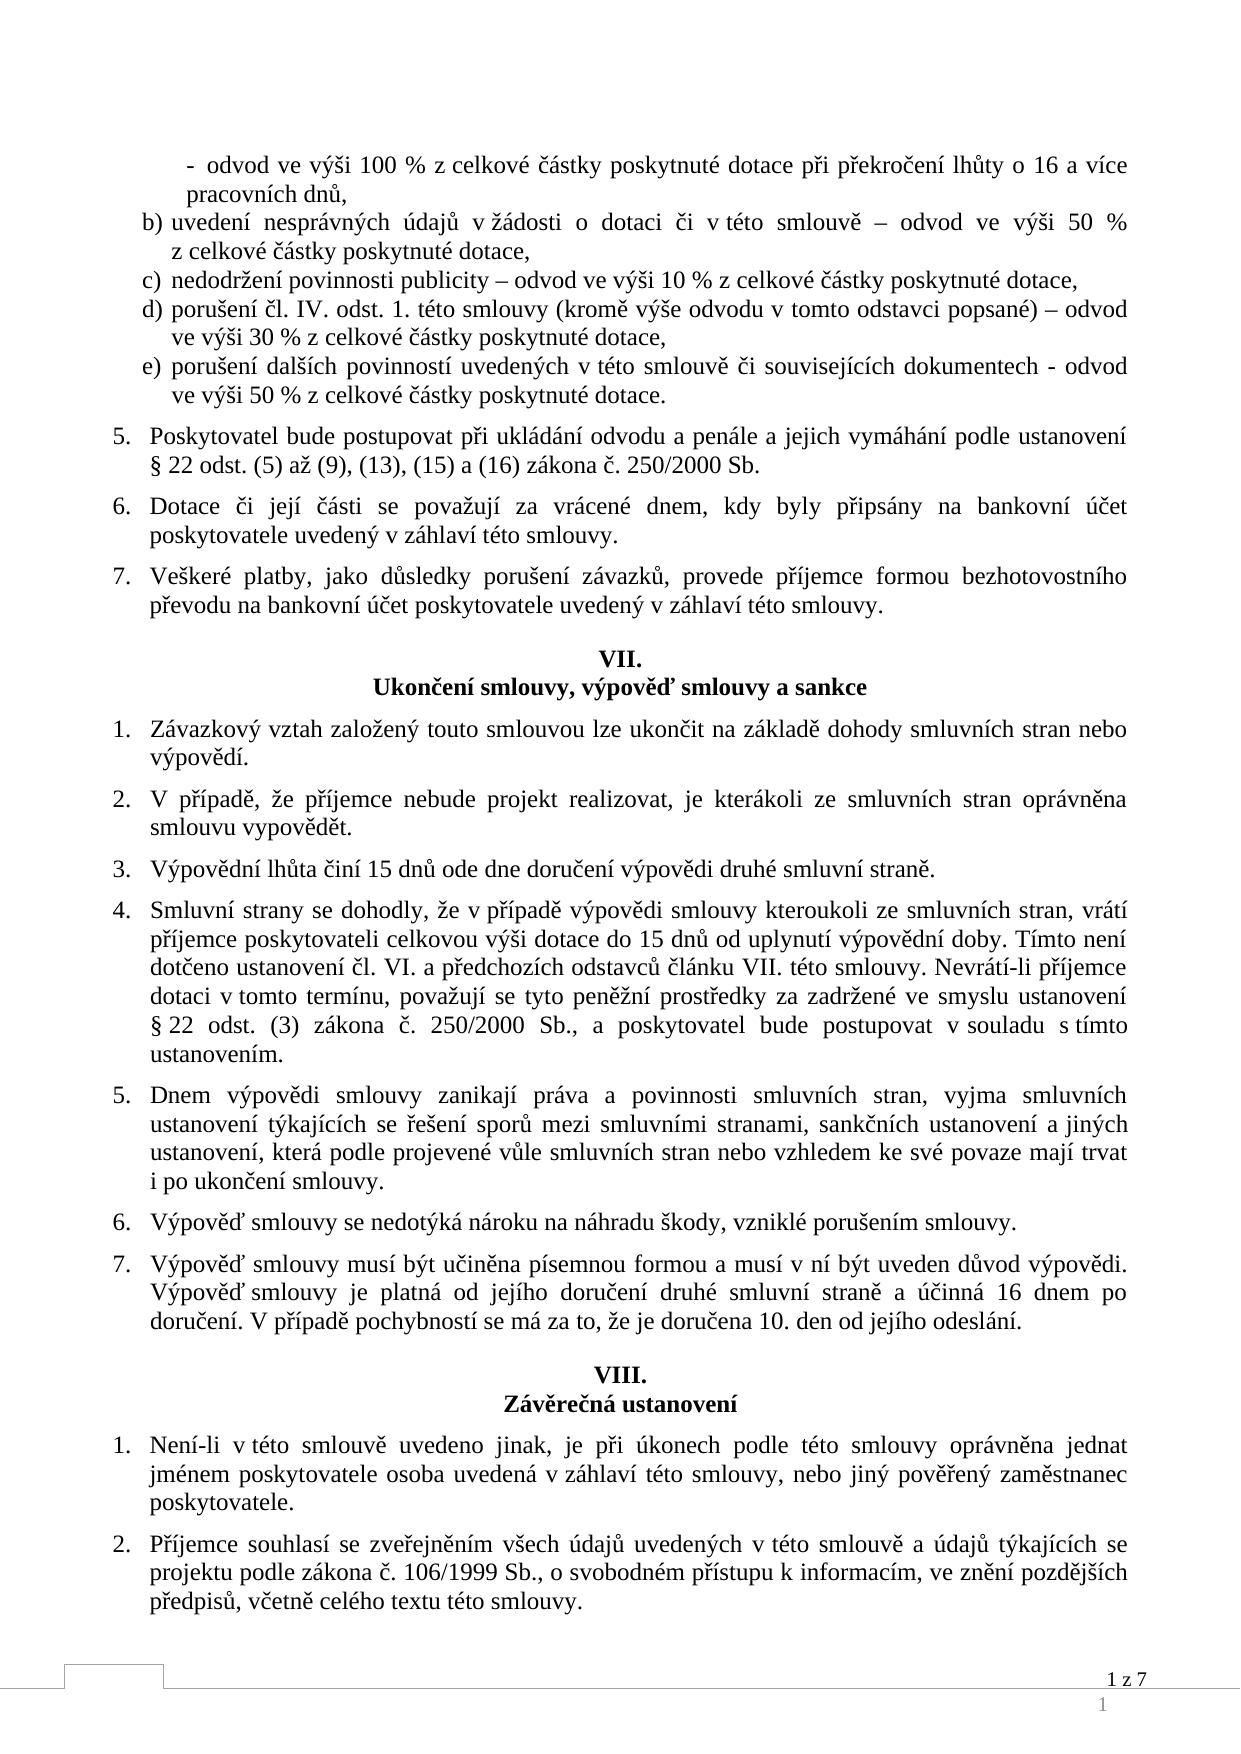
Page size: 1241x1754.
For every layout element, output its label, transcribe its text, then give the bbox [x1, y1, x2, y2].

list Není-li v této smlouvě uvedeno jinak, je při úkonech podle této smlouvy oprávněna jednat jménem poskytovatele osoba uvedená v záhlaví této smlouvy, nebo jiný pověřený zaměstnanec poskytovatele. [112, 1430, 1128, 1516]
text Závěrečná ustanovení [112, 1389, 1128, 1417]
text Ukončení smlouvy, výpověď smlouvy a sankce [112, 672, 1128, 701]
list V případě, že příjemce nebude projekt realizovat, je kterákoli ze smluvních stran oprávněna smlouvu vypovědět. [112, 784, 1128, 841]
list Veškeré platby, jako důsledky porušení závazků, provede příjemce formou bezhotovostního převodu na bankovní účet poskytovatele uvedený v záhlaví této smlouvy. [112, 561, 1128, 619]
list Výpověď smlouvy musí být učiněna písemnou formou a musí v ní být uveden důvod výpovědi. Výpověď smlouvy je platná od jejího doručení druhé smluvní straně a účinná 16 dnem po doručení. V případě pochybností se má za to, že je doručena 10. den od jejího odeslání. [112, 1249, 1128, 1335]
list Příjemce souhlasí se zveřejněním všech údajů uvedených v této smlouvě a údajů týkajících se projektu podle zákona č. 106/1999 Sb., o svobodném přístupu k informacím, ve znění pozdějších předpisů, včetně celého textu této smlouvy. [112, 1529, 1128, 1615]
text VIII. [112, 1360, 1128, 1389]
list Výpověď smlouvy se nedotýká nároku na náhradu škody, vzniklé porušením smlouvy. [112, 1207, 1128, 1236]
list odvod ve výši 100 % z celkové částky poskytnuté dotace při překročení lhůty o 16 a více pracovních dnů, [186, 150, 1128, 207]
list Smluvní strany se dohodly, že v případě výpovědi smlouvy kteroukoli ze smluvních stran, vrátí příjemce poskytovateli celkovou výši dotace do 15 dnů od uplynutí výpovědní doby. Tímto není dotčeno ustanovení čl. VI. a předchozích odstavců článku VII. této smlouvy. Nevrátí-li příjemce dotaci v tomto termínu, považují se tyto peněžní prostředky za zadržené ve smyslu ustanovení § 22 odst. (3) zákona č. 250/2000 Sb., a poskytovatel bude postupovat v souladu s tímto ustanovením. [112, 895, 1128, 1067]
list nedodržení povinnosti publicity – odvod ve výši 10 % z celkové částky poskytnuté dotace, [142, 265, 1128, 294]
list uvedení nesprávných údajů v žádosti o dotaci či v této smlouvě – odvod ve výši 50 % z celkové částky poskytnuté dotace, [142, 207, 1128, 265]
list Výpovědní lhůta činí 15 dnů ode dne doručení výpovědi druhé smluvní straně. [112, 854, 1128, 882]
list porušení dalších povinností uvedených v této smlouvě či souvisejících dokumentech - odvod ve výši 50 % z celkové částky poskytnuté dotace. [142, 351, 1128, 409]
list porušení čl. IV. odst. 1. této smlouvy (kromě výše odvodu v tomto odstavci popsané) – odvod ve výši 30 % z celkové částky poskytnuté dotace, [142, 294, 1128, 351]
list Závazkový vztah založený touto smlouvou lze ukončit na základě dohody smluvních stran nebo výpovědí. [112, 714, 1128, 771]
list Dnem výpovědi smlouvy zanikají práva a povinnosti smluvních stran, vyjma smluvních ustanovení týkajících se řešení sporů mezi smluvními stranami, sankčních ustanovení a jiných ustanovení, která podle projevené vůle smluvních stran nebo vzhledem ke své povaze mají trvat i po ukončení smlouvy. [112, 1080, 1128, 1195]
list Dotace či její části se považují za vrácené dnem, kdy byly připsány na bankovní účet poskytovatele uvedený v záhlaví této smlouvy. [112, 491, 1128, 549]
list Poskytovatel bude postupovat při ukládání odvodu a penále a jejich vymáhání podle ustanovení § 22 odst. (5) až (9), (13), (15) a (16) zákona č. 250/2000 Sb. [112, 421, 1128, 479]
text VII. [112, 644, 1128, 672]
